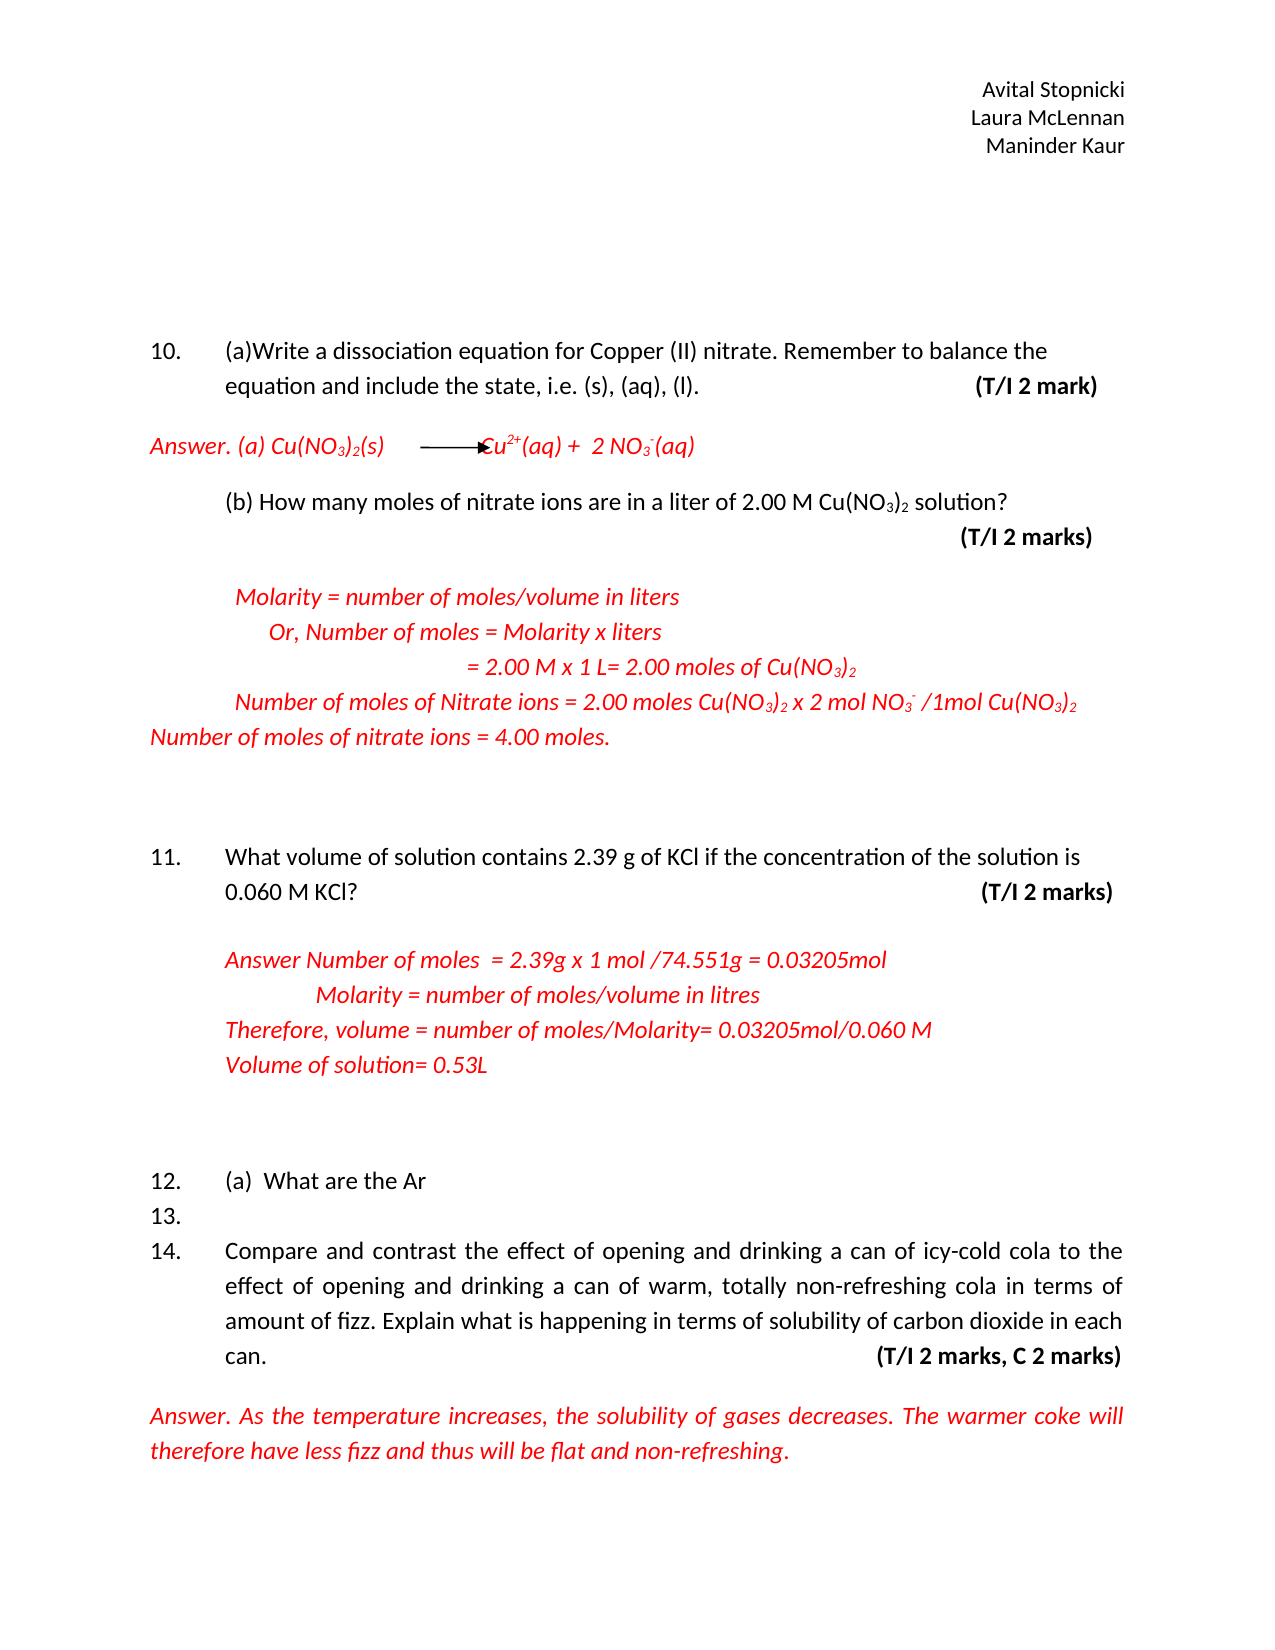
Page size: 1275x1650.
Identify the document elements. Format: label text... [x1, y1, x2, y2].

list Volume of solution= 0.53L [225, 1049, 1125, 1079]
list Therefore, volume = number of moles/Molarity= 0.03205mol/0.060 M [225, 1014, 1125, 1044]
list (a)Write a dissociation equation for Copper (II) nitrate. Remember to balance the equation and include the state, i.e. (s), (aq), (l). (T/I 2 mark) [150, 335, 1125, 401]
text Answer. (a) Cu(NO3)2(s) Cu2+(aq) + 2 NO3-(aq) [150, 430, 1125, 461]
list Answer Number of moles = 2.39g x 1 mol /74.551g = 0.03205mol [225, 944, 1125, 974]
list What volume of solution contains 2.39 g of KCl if the concentration of the solution is 0.060 M KCl? (T/I 2 marks) [150, 841, 1125, 906]
list (a) What are the Ar [150, 1165, 1125, 1195]
text (b) How many moles of nitrate ions are in a liter of 2.00 M Cu(NO3)2 solution? (T/I 2 marks) [225, 486, 1125, 551]
list Molarity = number of moles/volume in litres [225, 979, 1125, 1009]
text Molarity = number of moles/volume in liters Or, Number of moles = Molarity x liters = 2.00 M x 1 L= 2.00 moles of Cu(NO3)2 Number of moles of Nitrate ions = 2.00 moles Cu(NO3)2 x 2 mol NO3- /1mol Cu(NO3)2 Number of moles of nitrate ions = 4.00 moles. [150, 581, 1125, 751]
list Compare and contrast the effect of opening and drinking a can of icy-cold cola to the effect of opening and drinking a can of warm, totally non-refreshing cola in terms of amount of fizz. Explain what is happening in terms of solubility of carbon dioxide in each can. (T/I 2 marks, C 2 marks) [150, 1235, 1125, 1370]
text Answer. As the temperature increases, the solubility of gases decreases. The warmer coke will therefore have less fizz and thus will be flat and non-refreshing. [150, 1400, 1125, 1465]
